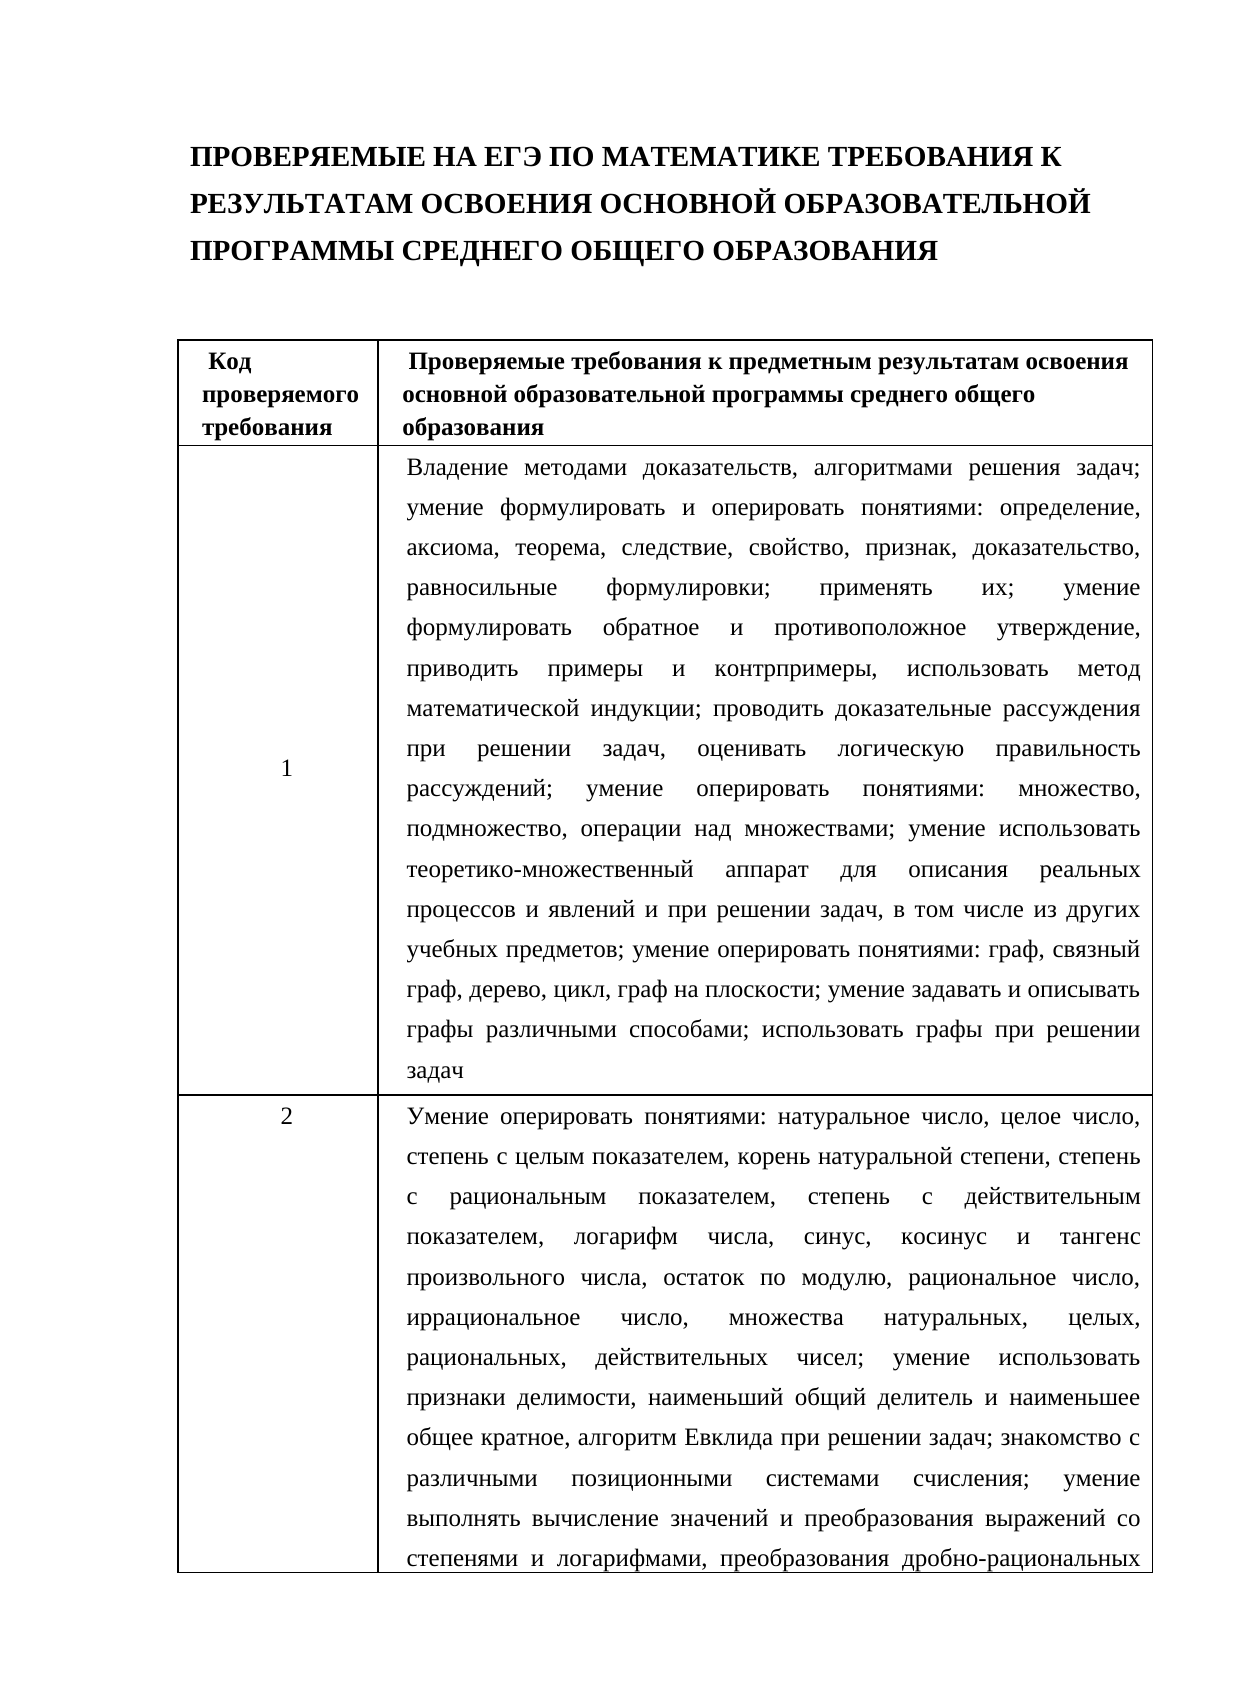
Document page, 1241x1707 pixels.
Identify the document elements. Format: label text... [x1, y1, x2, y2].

table_header Код проверяемого требования [179, 341, 377, 445]
table_cell 1 [179, 446, 377, 1094]
table_cell Владение методами доказательств, алгоритмами решения задач; умение формулировать и оперировать понятиями: определение, аксиома, теорема, следствие, свойство, признак, доказательство, равносильные формулировки; применять их; умение формулировать обратное и противоположное утверждение, приводить примеры и контрпримеры, использовать метод математической индукции; проводить доказательные рассуждения при решении задач, оценивать логическую правильность рассуждений; умение оперировать понятиями: множество, подмножество, операции над множествами; умение использовать теоретико-множественный аппарат для описания реальных процессов и явлений и при решении задач, в том числе из других учебных предметов; умение оперировать понятиями: граф, связный граф, дерево, цикл, граф на плоскости; умение задавать и описывать графы различными способами; использовать графы при решении задач [379, 446, 1152, 1094]
text ПРОВЕРЯЕМЫЕ НА ЕГЭ ПО МАТЕМАТИКЕ ТРЕБОВАНИЯ К РЕЗУЛЬТАТАМ ОСВОЕНИЯ ОСНОВНОЙ ОБРАЗОВАТЕЛЬНОЙ ПРОГРАММЫ СРЕДНЕГО ОБЩЕГО ОБРАЗОВАНИЯ [190, 139, 1152, 266]
table_header Проверяемые требования к предметным результатам освоения основной образовательной программы среднего общего образования [379, 341, 1152, 445]
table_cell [379, 1096, 1152, 1572]
table_cell 2 [179, 1096, 377, 1572]
